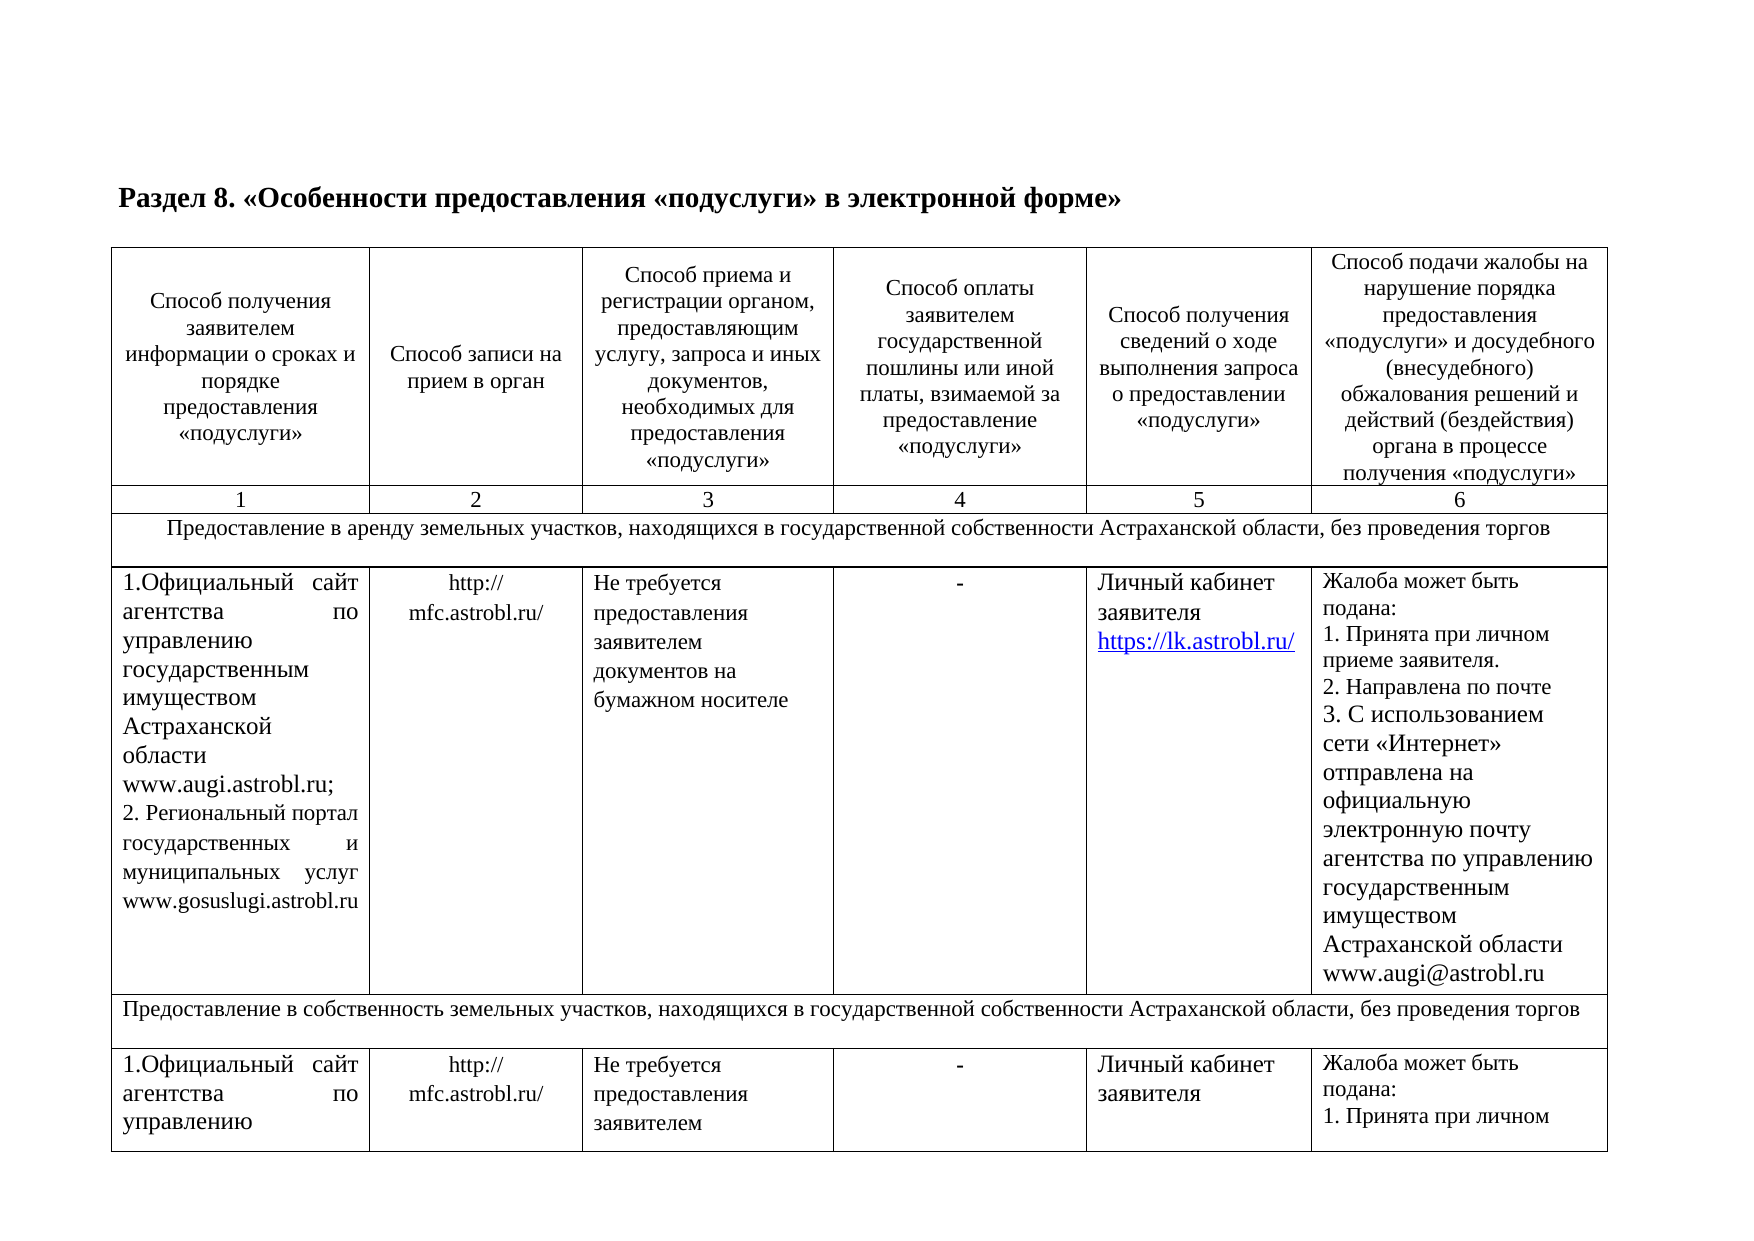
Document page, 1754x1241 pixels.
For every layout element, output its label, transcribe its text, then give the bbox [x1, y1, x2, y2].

table_cell http://mfc.astrobl.ru/ [370, 568, 582, 994]
table_cell 6 [1312, 486, 1607, 513]
table_header Способ приема и регистрации органом, предоставляющим услугу, запроса и иных документов, необходимых для предоставления «подуслуги» [583, 248, 833, 485]
table_header Способ записи на прием в орган [370, 248, 582, 485]
table_cell - [834, 1049, 1086, 1151]
table_cell Личный кабинет заявителя https://lk.astrobl.ru/ [1087, 568, 1311, 994]
table_cell Не требуется предоставления заявителем документов на бумажном носителе [583, 568, 833, 994]
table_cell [583, 1049, 833, 1151]
table_cell 3 [583, 486, 833, 513]
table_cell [1312, 1049, 1607, 1151]
table_cell 5 [1087, 486, 1311, 513]
table_header Способ получения заявителем информации о сроках и порядке предоставления «подуслуги» [112, 248, 369, 485]
table_cell - [834, 568, 1086, 994]
table_cell 1 [112, 486, 369, 513]
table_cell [370, 1049, 582, 1151]
table_header Способ получения сведений о ходе выполнения запроса о предоставлении «подуслуги» [1087, 248, 1311, 485]
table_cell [1087, 1049, 1311, 1151]
table_header Способ подачи жалобы на нарушение порядка предоставления «подуслуги» и досудебного (внесудебного) обжалования решений и действий (бездействия) органа в процессе получения «подуслуги» [1312, 248, 1607, 485]
table_header Способ оплаты заявителем государственной пошлины или иной платы, взимаемой за предоставление «подуслуги» [834, 248, 1086, 485]
table_cell 4 [834, 486, 1086, 513]
text Раздел 8. «Особенности предоставления «подуслуги» в электронной форме» [118, 180, 1636, 213]
table_cell Предоставление в аренду земельных участков, находящихся в государственной собственности Астраханской области, без проведения торгов [112, 514, 1607, 566]
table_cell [112, 1049, 369, 1151]
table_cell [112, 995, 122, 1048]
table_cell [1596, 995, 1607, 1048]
table_cell 2 [370, 486, 582, 513]
